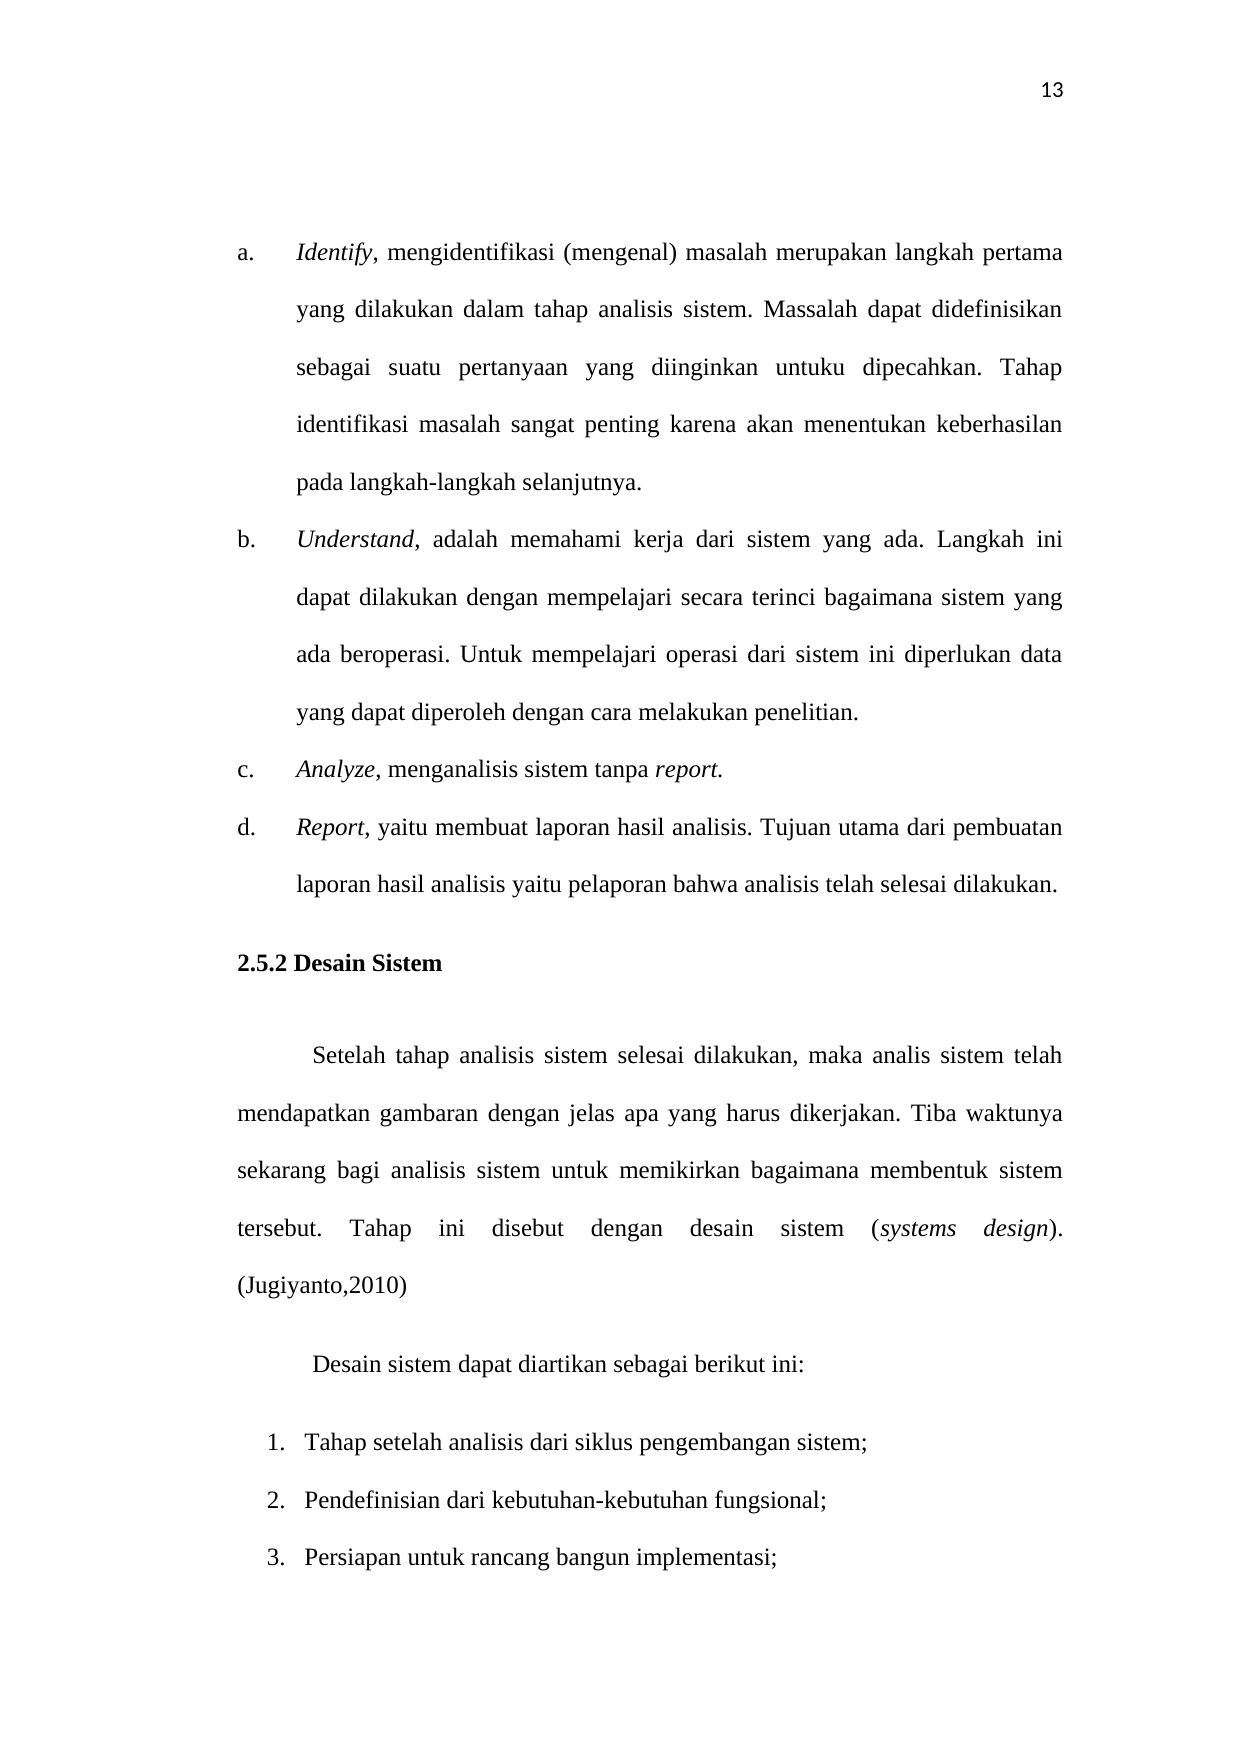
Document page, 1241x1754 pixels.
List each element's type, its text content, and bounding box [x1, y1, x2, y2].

list Pendefinisian dari kebutuhan-kebutuhan fungsional; [267, 1485, 1063, 1513]
text Setelah tahap analisis sistem selesai dilakukan, maka analis sistem telah mendapatkan gambaran dengan jelas apa yang harus dikerjakan. Tiba waktunya sekarang bagi analisis sistem untuk memikirkan bagaimana membentuk sistem tersebut. Tahap ini disebut dengan desain sistem (systems design). (Jugiyanto,2010) [237, 1041, 1063, 1299]
subtitle 2.5.2 Desain Sistem [237, 948, 1063, 977]
list Analyze, menganalisis sistem tanpa report. [237, 754, 1063, 783]
list Persiapan untuk rancang bangun implementasi; [267, 1542, 1063, 1571]
text Desain sistem dapat diartikan sebagai berikut ini: [296, 1349, 1063, 1378]
list Identify, mengidentifikasi (mengenal) masalah merupakan langkah pertama yang dilakukan dalam tahap analisis sistem. Massalah dapat didefinisikan sebagai suatu pertanyaan yang diinginkan untuku dipecahkan. Tahap identifikasi masalah sangat penting karena akan menentukan keberhasilan pada langkah-langkah selanjutnya. [237, 237, 1063, 496]
list Report, yaitu membuat laporan hasil analisis. Tujuan utama dari pembuatan laporan hasil analisis yaitu pelaporan bahwa analisis telah selesai dilakukan. [237, 812, 1063, 898]
list Tahap setelah analisis dari siklus pengembangan sistem; [267, 1427, 1063, 1456]
list Understand, adalah memahami kerja dari sistem yang ada. Langkah ini dapat dilakukan dengan mempelajari secara terinci bagaimana sistem yang ada beroperasi. Untuk mempelajari operasi dari sistem ini diperlukan data yang dapat diperoleh dengan cara melakukan penelitian. [237, 524, 1063, 726]
